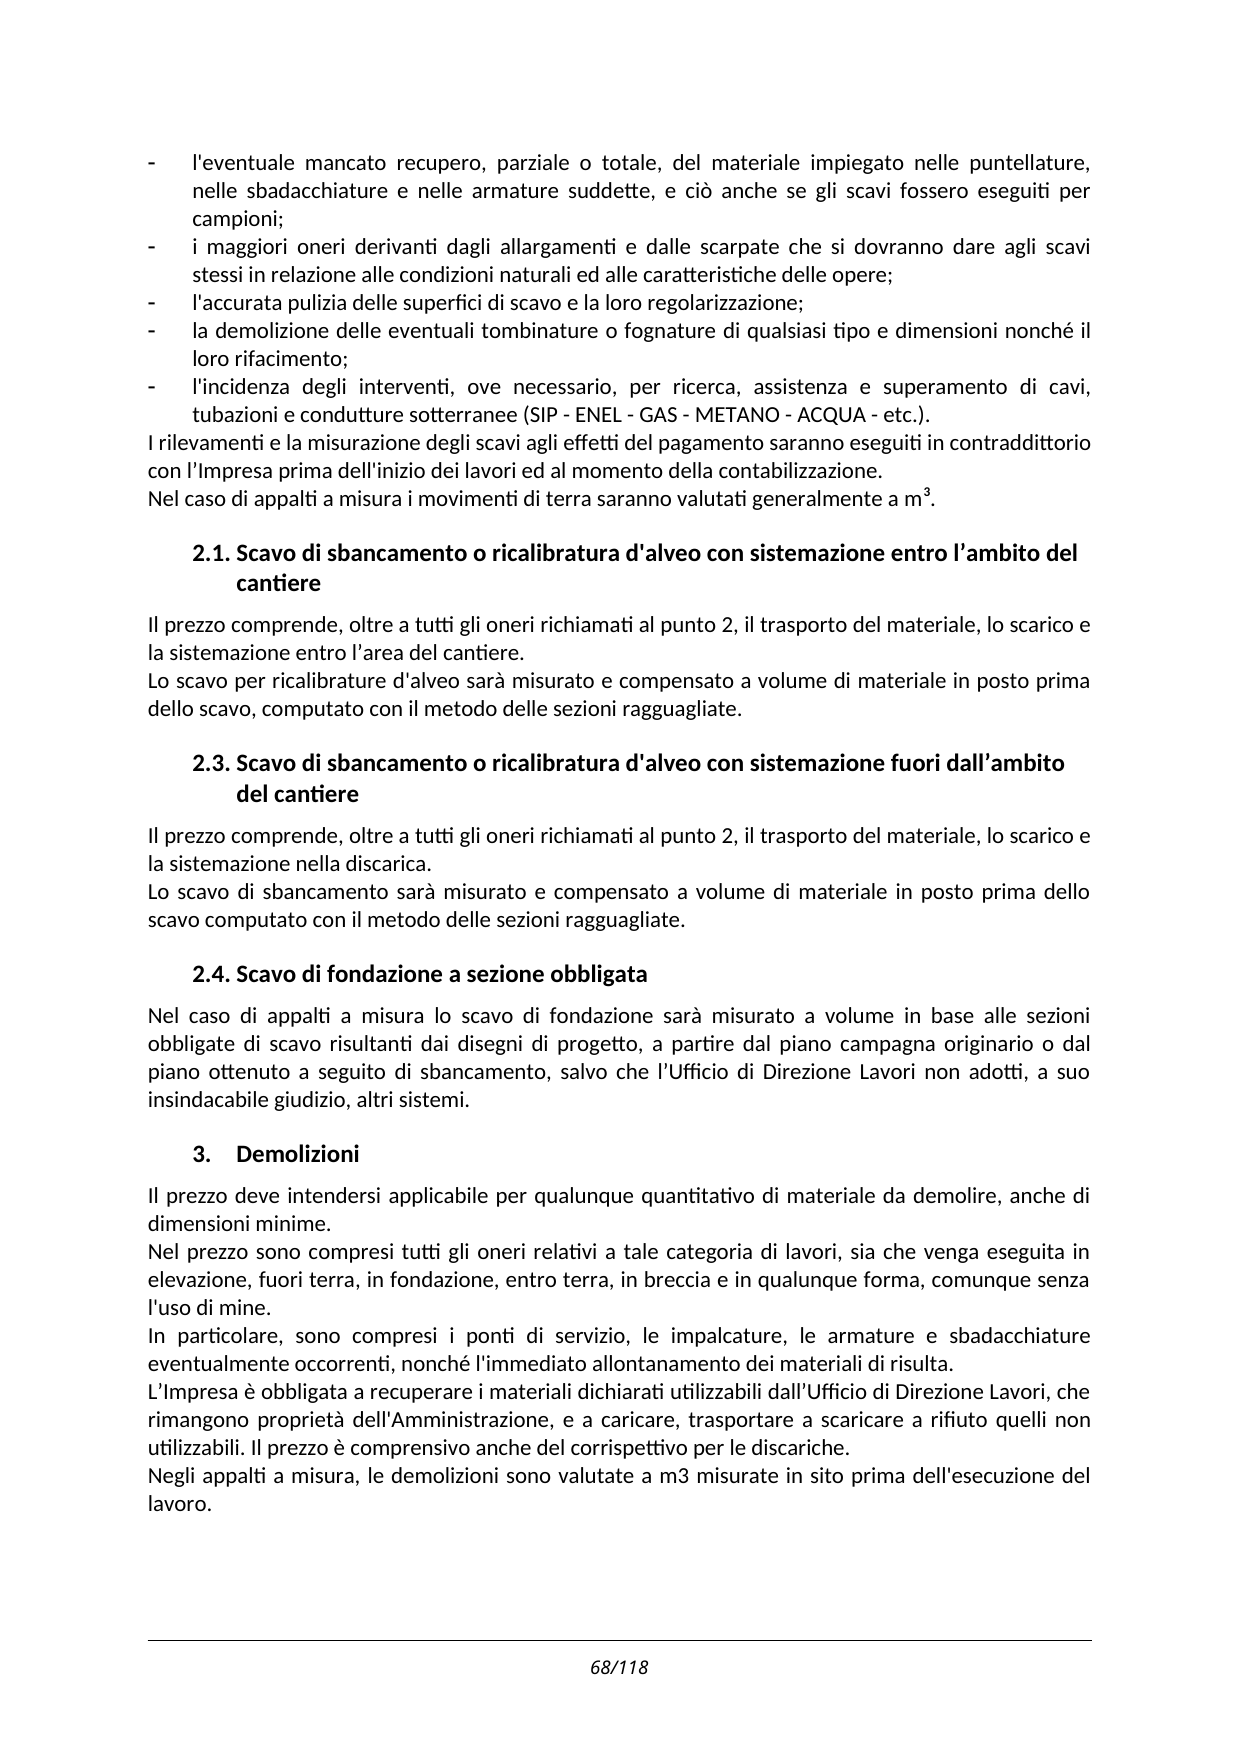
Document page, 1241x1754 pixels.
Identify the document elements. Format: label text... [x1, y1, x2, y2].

text l'incidenza degli interventi, ove necessario, per ricerca, assistenza e superamento di cavi, tubazioni e condutture sotterranee (SIP - ENEL - GAS - METANO - ACQUA - etc.). [148, 372, 1092, 428]
text L’Impresa è obbligata a recuperare i materiali dichiarati utilizzabili dall’Ufficio di Direzione Lavori, che rimangono proprietà dell'Amministrazione, e a caricare, trasportare a scaricare a rifiuto quelli non utilizzabili. Il prezzo è comprensivo anche del corrispettivo per le discariche. [148, 1377, 1093, 1462]
text Nel caso di appalti a misura i movimenti di terra saranno valutati generalmente a m3. [148, 484, 1093, 512]
subtitle Scavo di fondazione a sezione obbligata [192, 958, 1092, 989]
text Il prezzo comprende, oltre a tutti gli oneri richiamati al punto 2, il trasporto del materiale, lo scarico e la sistemazione entro l’area del cantiere. [148, 611, 1093, 667]
subtitle Scavo di sbancamento o ricalibratura d'alveo con sistemazione fuori dall’ambito del cantiere [192, 748, 1092, 809]
subtitle Demolizioni [192, 1138, 1092, 1169]
text Il prezzo deve intendersi applicabile per qualunque quantitativo di materiale da demolire, anche di dimensioni minime. [148, 1181, 1093, 1237]
text Nel caso di appalti a misura lo scavo di fondazione sarà misurato a volume in base alle sezioni obbligate di scavo risultanti dai disegni di progetto, a partire dal piano campagna originario o dal piano ottenuto a seguito di sbancamento, salvo che l’Ufficio di Direzione Lavori non adotti, a suo insindacabile giudizio, altri sistemi. [148, 1001, 1093, 1113]
text l'eventuale mancato recupero, parziale o totale, del materiale impiegato nelle puntellature, nelle sbadacchiature e nelle armature suddette, e ciò anche se gli scavi fossero eseguiti per campioni; [148, 148, 1092, 232]
text In particolare, sono compresi i ponti di servizio, le impalcature, le armature e sbadacchiature eventualmente occorrenti, nonché l'immediato allontanamento dei materiali di risulta. [148, 1321, 1093, 1377]
text Lo scavo di sbancamento sarà misurato e compensato a volume di materiale in posto prima dello scavo computato con il metodo delle sezioni ragguagliate. [148, 877, 1093, 933]
text I rilevamenti e la misurazione degli scavi agli effetti del pagamento saranno eseguiti in contraddittorio con l’Impresa prima dell'inizio dei lavori ed al momento della contabilizzazione. [148, 428, 1093, 484]
text i maggiori oneri derivanti dagli allargamenti e dalle scarpate che si dovranno dare agli scavi stessi in relazione alle condizioni naturali ed alle caratteristiche delle opere; [148, 232, 1092, 288]
text Il prezzo comprende, oltre a tutti gli oneri richiamati al punto 2, il trasporto del materiale, lo scarico e la sistemazione nella discarica. [148, 821, 1093, 877]
text Negli appalti a misura, le demolizioni sono valutate a m3 misurate in sito prima dell'esecuzione del lavoro. [148, 1462, 1093, 1518]
text l'accurata pulizia delle superfici di scavo e la loro regolarizzazione; [148, 288, 1092, 316]
subtitle Scavo di sbancamento o ricalibratura d'alveo con sistemazione entro l’ambito del cantiere [192, 537, 1092, 598]
text la demolizione delle eventuali tombinature o fognature di qualsiasi tipo e dimensioni nonché il loro rifacimento; [148, 316, 1092, 372]
text Nel prezzo sono compresi tutti gli oneri relativi a tale categoria di lavori, sia che venga eseguita in elevazione, fuori terra, in fondazione, entro terra, in breccia e in qualunque forma, comunque senza l'uso di mine. [148, 1237, 1093, 1321]
text Lo scavo per ricalibrature d'alveo sarà misurato e compensato a volume di materiale in posto prima dello scavo, computato con il metodo delle sezioni ragguagliate. [148, 667, 1093, 723]
